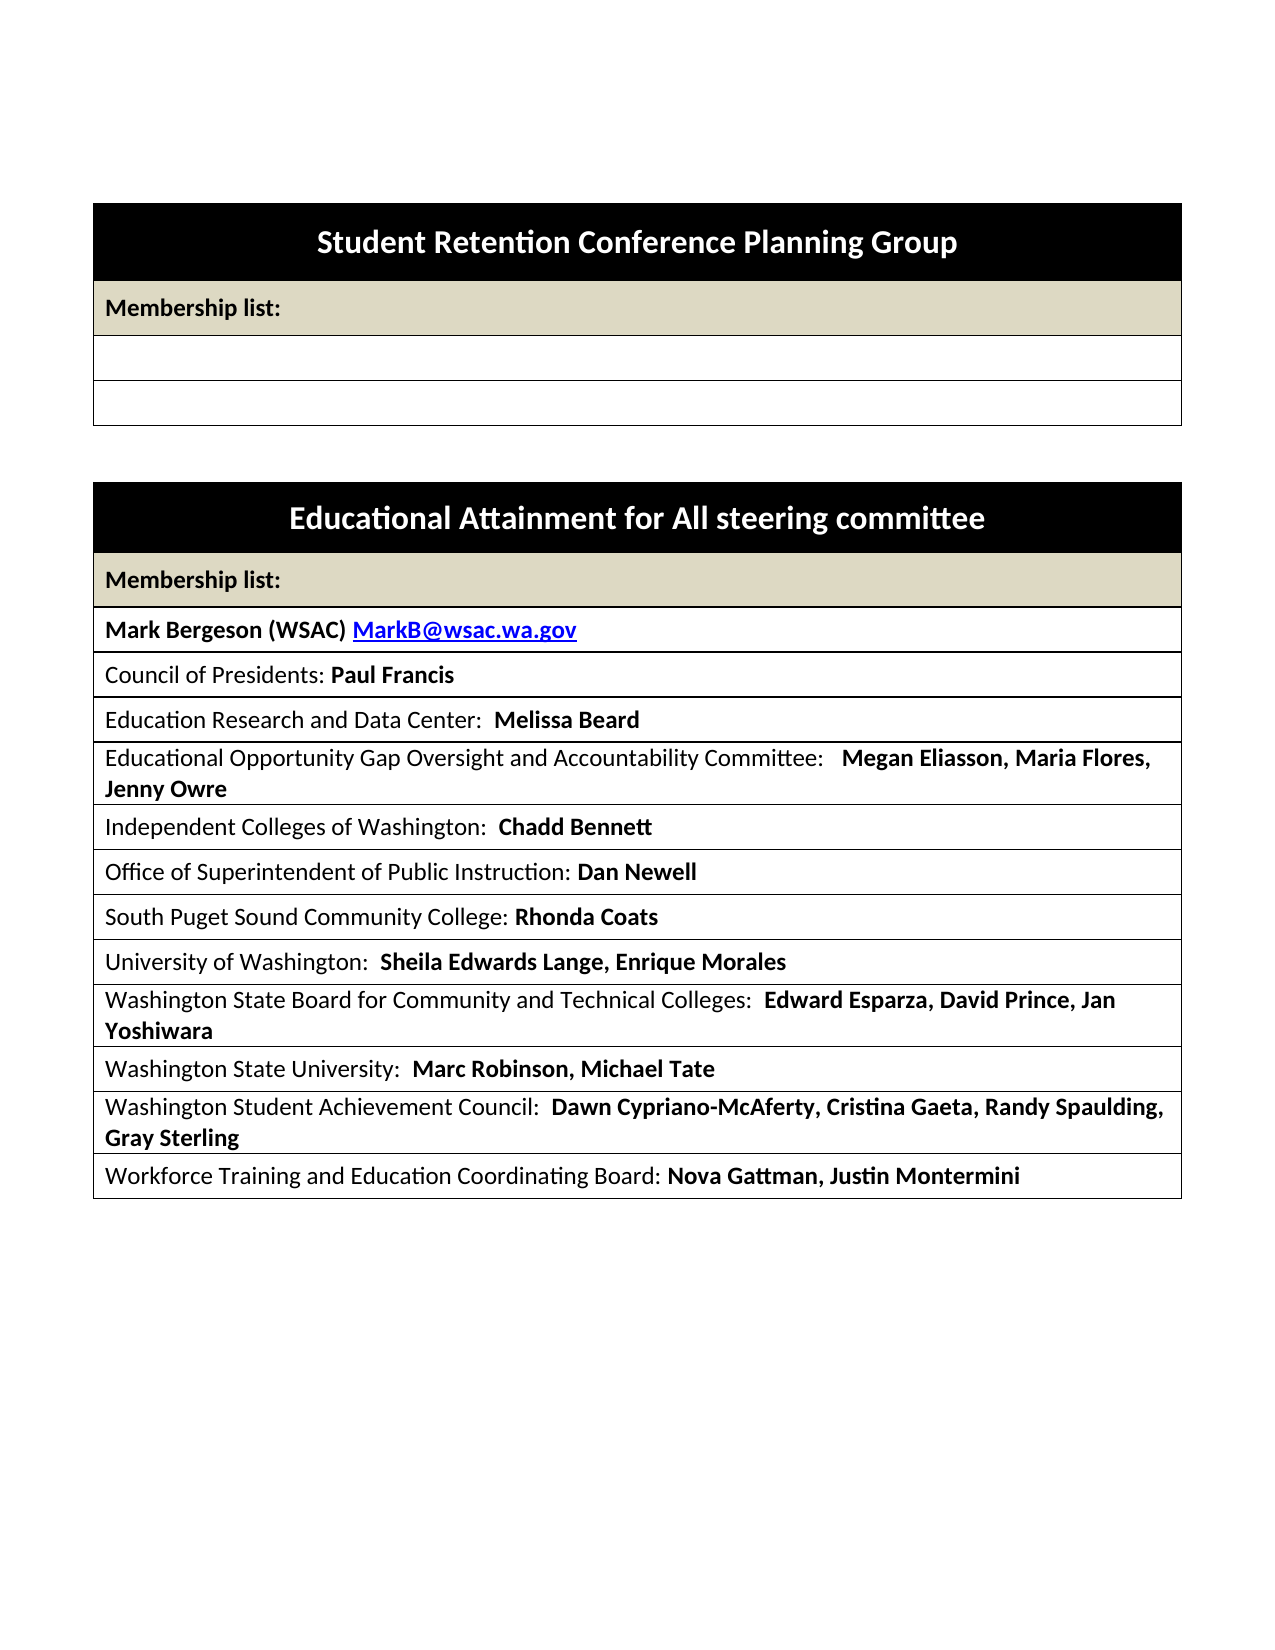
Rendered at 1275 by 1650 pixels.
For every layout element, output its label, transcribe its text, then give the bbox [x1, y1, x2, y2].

table_cell Washington State Board for Community and Technical Colleges: Edward Esparza, David Prince, Jan Yoshiwara [94, 985, 1181, 1046]
table_cell Washington State University: Marc Robinson, Michael Tate [94, 1047, 1181, 1091]
table_cell Membership list: [94, 553, 1181, 606]
table_cell University of Washington: Sheila Edwards Lange, Enrique Morales [94, 940, 1181, 983]
table_header Student Retention Conference Planning Group [94, 204, 1181, 280]
table_cell [94, 336, 1181, 380]
table_cell Education Research and Data Center: Melissa Beard [94, 698, 1181, 741]
table_cell Educational Opportunity Gap Oversight and Accountability Committee: Megan Eliasson, Maria Flores, Jenny Owre [94, 743, 1181, 803]
table_cell Independent Colleges of Washington: Chadd Bennett [94, 805, 1181, 848]
table_cell Workforce Training and Education Coordinating Board: Nova Gattman, Justin Montermini [94, 1154, 1181, 1198]
table_cell [94, 381, 1181, 425]
table_cell South Puget Sound Community College: Rhonda Coats [94, 895, 1181, 938]
table_cell Washington Student Achievement Council: Dawn Cypriano-McAferty, Cristina Gaeta, Randy Spaulding, Gray Sterling [94, 1092, 1181, 1153]
table_header Educational Attainment for All steering committee [94, 483, 1181, 552]
table_cell Office of Superintendent of Public Instruction: Dan Newell [94, 850, 1181, 893]
table_cell Council of Presidents: Paul Francis [94, 653, 1181, 696]
table_cell Membership list: [94, 281, 1181, 335]
table_cell Mark Bergeson (WSAC) MarkB@wsac.wa.gov [94, 608, 1181, 651]
